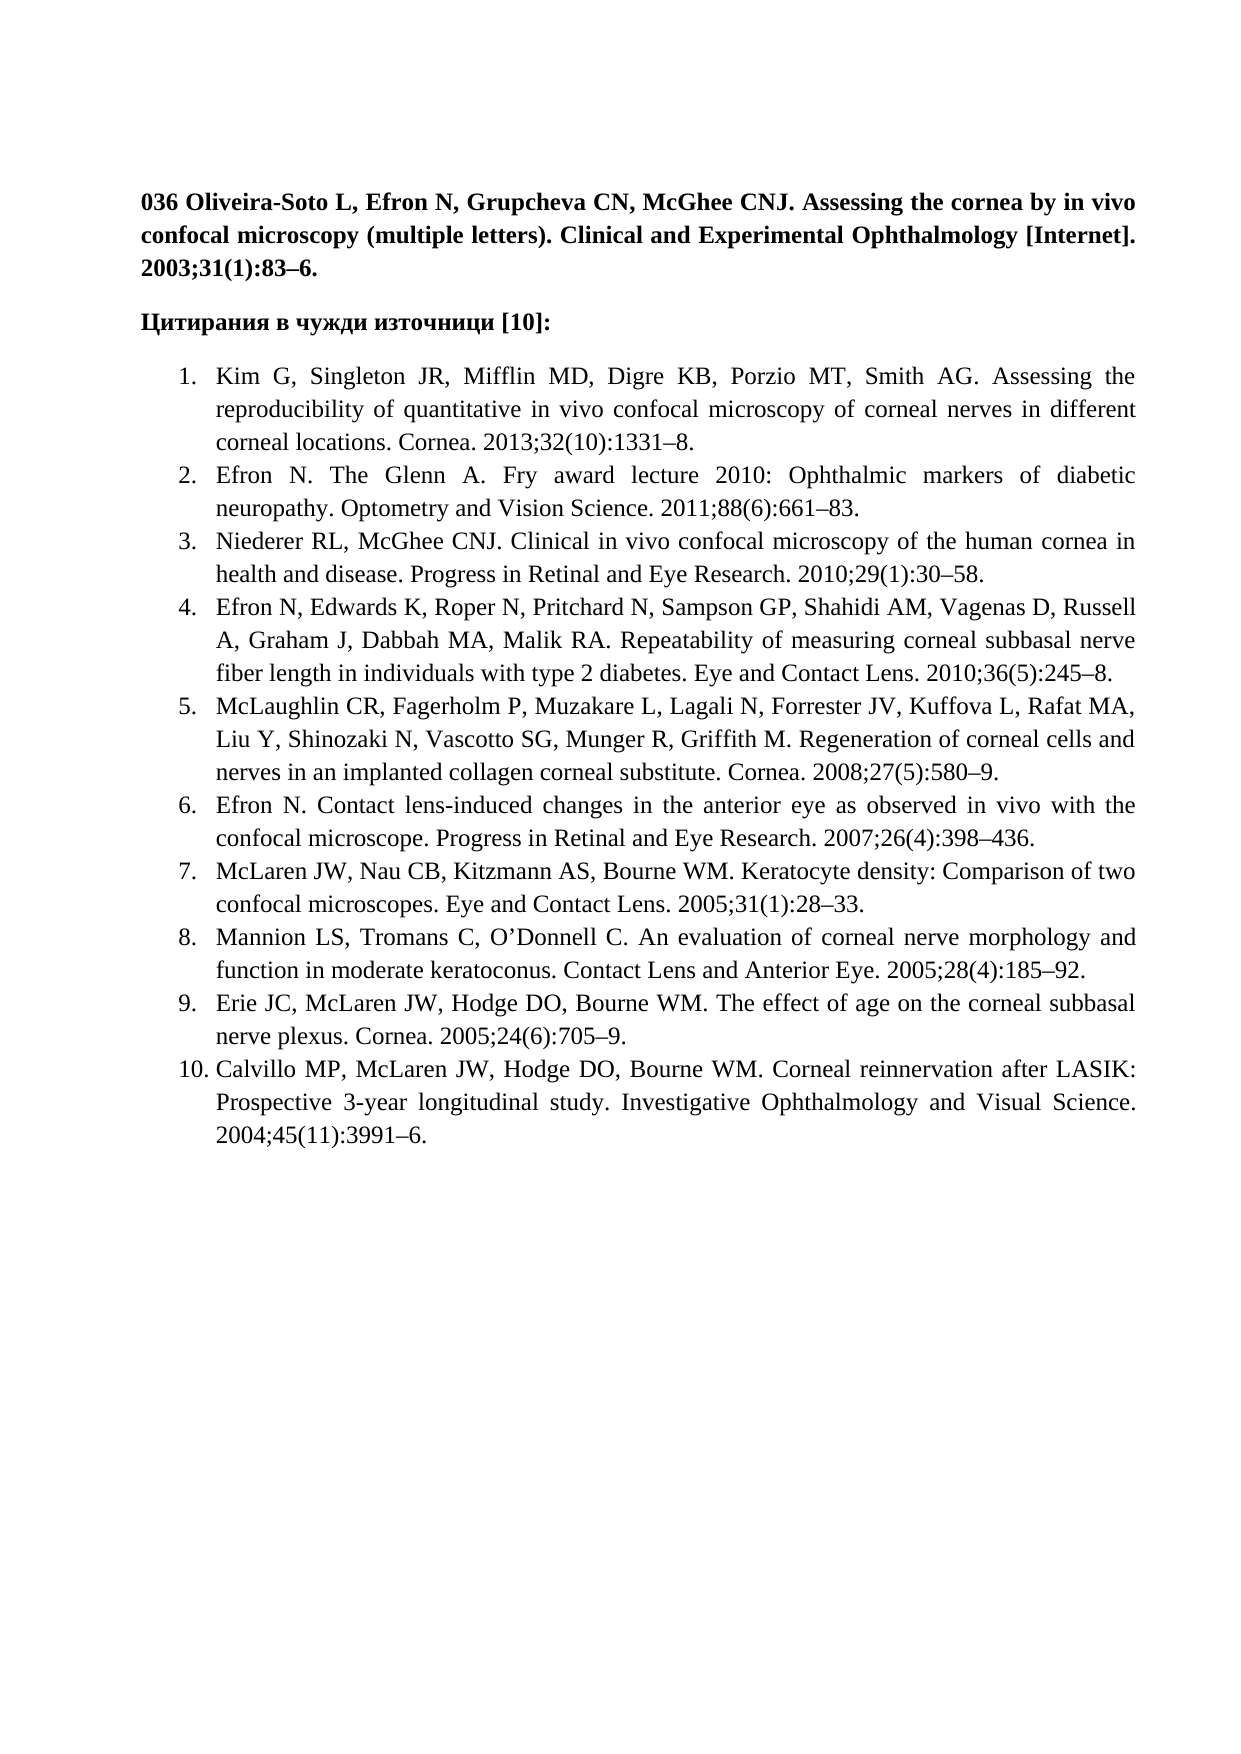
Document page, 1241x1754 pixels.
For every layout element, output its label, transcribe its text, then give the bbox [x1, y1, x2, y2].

list Erie JC, McLaren JW, Hodge DO, Bourne WM. The effect of age on the corneal subbasal nerve plexus. Cornea. 2005;24(6):705–9. [178, 988, 1137, 1050]
list McLaren JW, Nau CB, Kitzmann AS, Bourne WM. Keratocyte density: Comparison of two confocal microscopes. Eye and Contact Lens. 2005;31(1):28–33. [178, 856, 1137, 918]
list Calvillo MP, McLaren JW, Hodge DO, Bourne WM. Corneal reinnervation after LASIK: Prospective 3-year longitudinal study. Investigative Ophthalmology and Visual Science. 2004;45(11):3991–6. [178, 1054, 1137, 1149]
text 036 Oliveira-Soto L, Efron N, Grupcheva CN, McGhee CNJ. Assessing the cornea by in vivo confocal microscopy (multiple letters). Clinical and Experimental Ophthalmology [Internet]. 2003;31(1):83–6. [141, 187, 1137, 282]
text Цитирания в чужди източници [10]: [141, 307, 1137, 336]
list McLaughlin CR, Fagerholm P, Muzakare L, Lagali N, Forrester JV, Kuffova L, Rafat MA, Liu Y, Shinozaki N, Vascotto SG, Munger R, Griffith M. Regeneration of corneal cells and nerves in an implanted collagen corneal substitute. Cornea. 2008;27(5):580–9. [178, 691, 1137, 786]
list Kim G, Singleton JR, Mifflin MD, Digre KB, Porzio MT, Smith AG. Assessing the reproducibility of quantitative in vivo confocal microscopy of corneal nerves in different corneal locations. Cornea. 2013;32(10):1331–8. [178, 361, 1137, 456]
list Efron N, Edwards K, Roper N, Pritchard N, Sampson GP, Shahidi AM, Vagenas D, Russell A, Graham J, Dabbah MA, Malik RA. Repeatability of measuring corneal subbasal nerve fiber length in individuals with type 2 diabetes. Eye and Contact Lens. 2010;36(5):245–8. [178, 592, 1137, 687]
list Mannion LS, Tromans C, O’Donnell C. An evaluation of corneal nerve morphology and function in moderate keratoconus. Contact Lens and Anterior Eye. 2005;28(4):185–92. [178, 922, 1137, 984]
list Efron N. The Glenn A. Fry award lecture 2010: Ophthalmic markers of diabetic neuropathy. Optometry and Vision Science. 2011;88(6):661–83. [178, 460, 1137, 522]
list Niederer RL, McGhee CNJ. Clinical in vivo confocal microscopy of the human cornea in health and disease. Progress in Retinal and Eye Research. 2010;29(1):30–58. [178, 526, 1137, 588]
list Efron N. Contact lens-induced changes in the anterior eye as observed in vivo with the confocal microscope. Progress in Retinal and Eye Research. 2007;26(4):398–436. [178, 790, 1137, 852]
